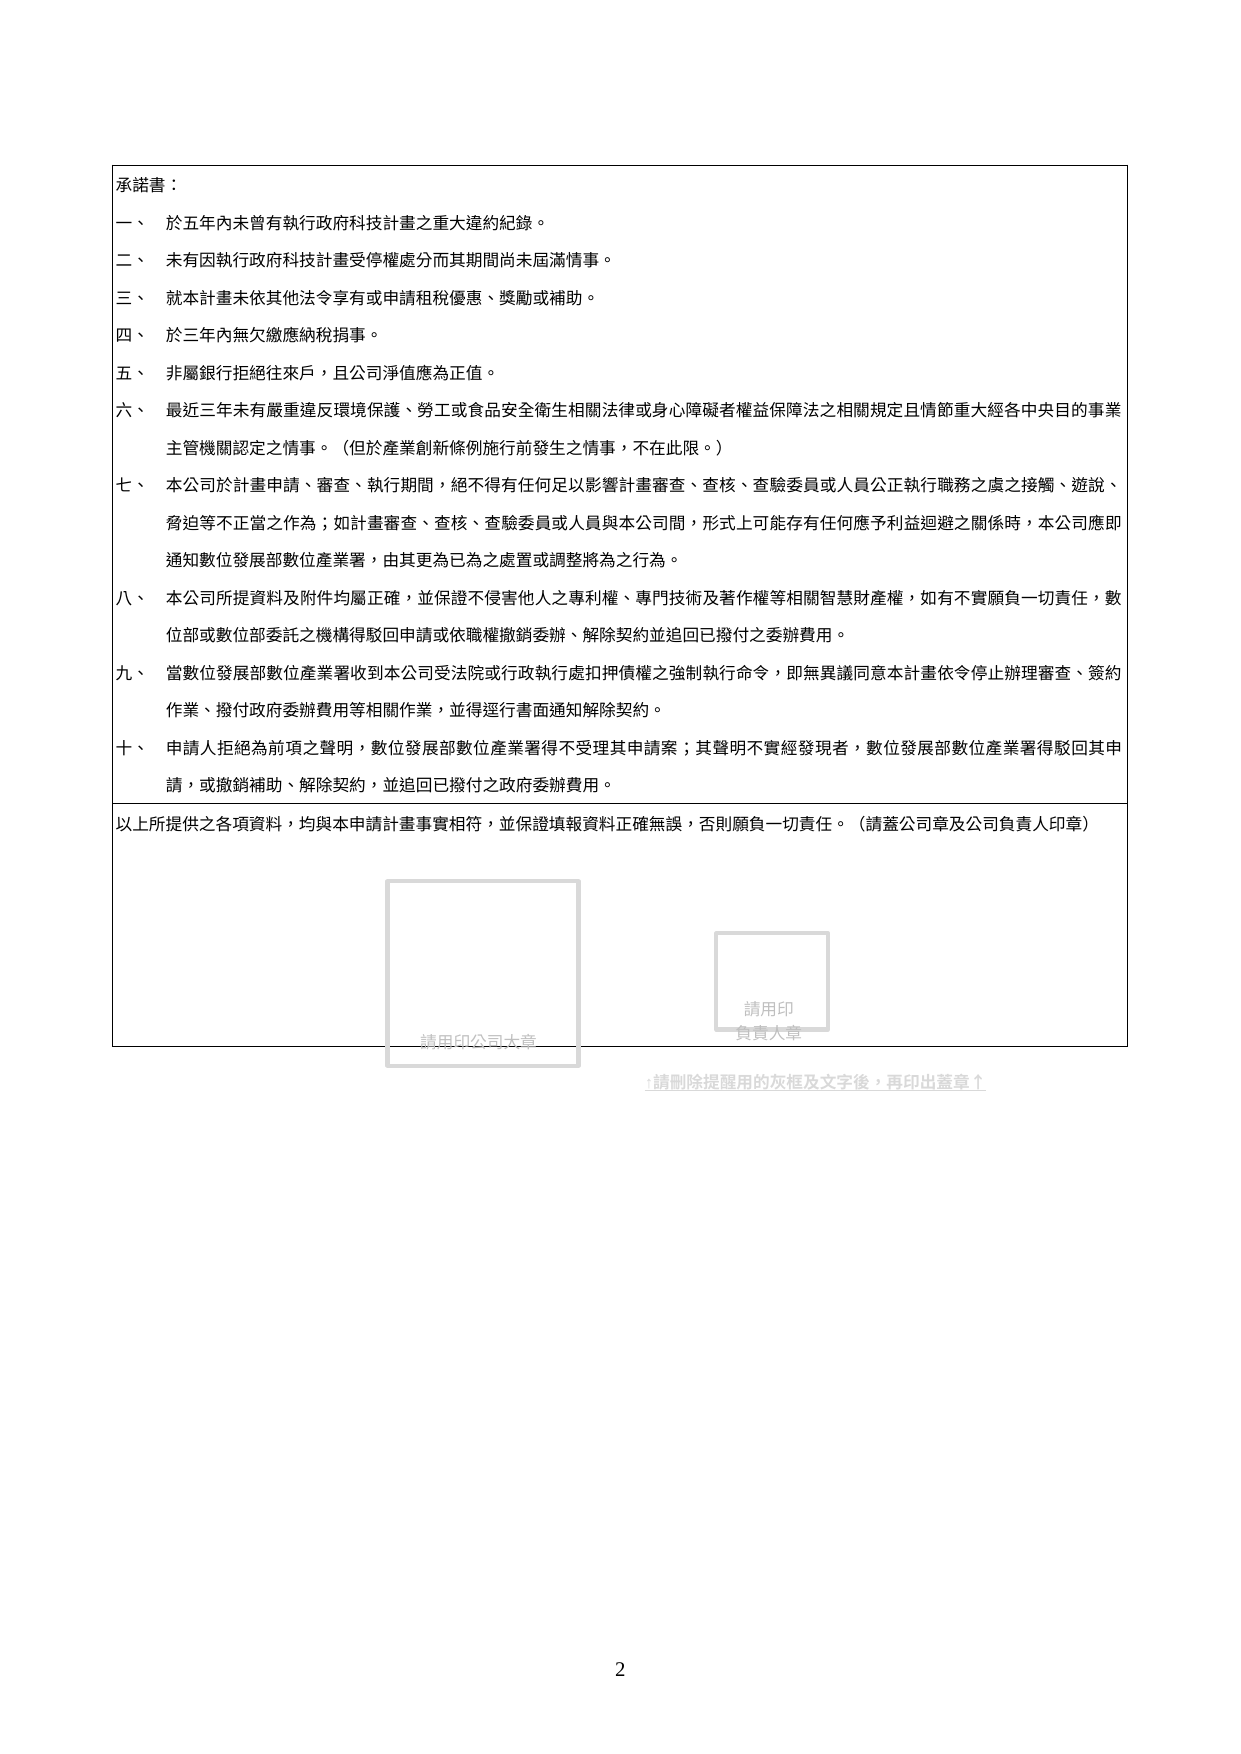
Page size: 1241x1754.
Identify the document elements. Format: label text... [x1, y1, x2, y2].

table_cell 承諾書： 於五年內未曾有執行政府科技計畫之重大違約紀錄。 未有因執行政府科技計畫受停權處分而其期間尚未屆滿情事。 就本計畫未依其他法令享有或申請租稅優惠、獎勵或補助。 於三年內無欠繳應納稅捐事。 非屬銀行拒絕往來戶，且公司淨值應為正值。 最近三年未有嚴重違反環境保護、勞工或食品安全衛生相關法律或身心障礙者權益保障法之相關規定且情節重大經各中央目的事業主管機關認定之情事。（但於產業創新條例施行前發生之情事，不在此限。） 本公司於計畫申請、審查、執行期間，絕不得有任何足以影響計畫審查、查核、查驗委員或人員公正執行職務之虞之接觸、遊說、脅迫等不正當之作為；如計畫審查、查核、查驗委員或人員與本公司間，形式上可能存有任何應予利益迴避之關係時，本公司應即通知數位發展部數位產業署，由其更為已為之處置或調整將為之行為。 本公司所提資料及附件均屬正確，並保證不侵害他人之專利權、專門技術及著作權等相關智慧財產權，如有不實願負一切責任，數位部或數位部委託之機構得駁回申請或依職權撤銷委辦、解除契約並追回已撥付之委辦費用。 當數位發展部數位產業署收到本公司受法院或行政執行處扣押債權之強制執行命令，即無異議同意本計畫依令停止辦理審查、簽約作業、撥付政府委辦費用等相關作業，並得逕行書面通知解除契約。 申請人拒絕為前項之聲明，數位發展部數位產業署得不受理其申請案；其聲明不實經發現者，數位發展部數位產業署得駁回其申請，或撤銷補助、解除契約，並追回已撥付之政府委辦費用。 [113, 166, 1127, 803]
table_cell 以上所提供之各項資料，均與本申請計畫事實相符，並保證填報資料正確無誤，否則願負一切責任。（請蓋公司章及公司負責人印章） [113, 804, 1127, 1046]
